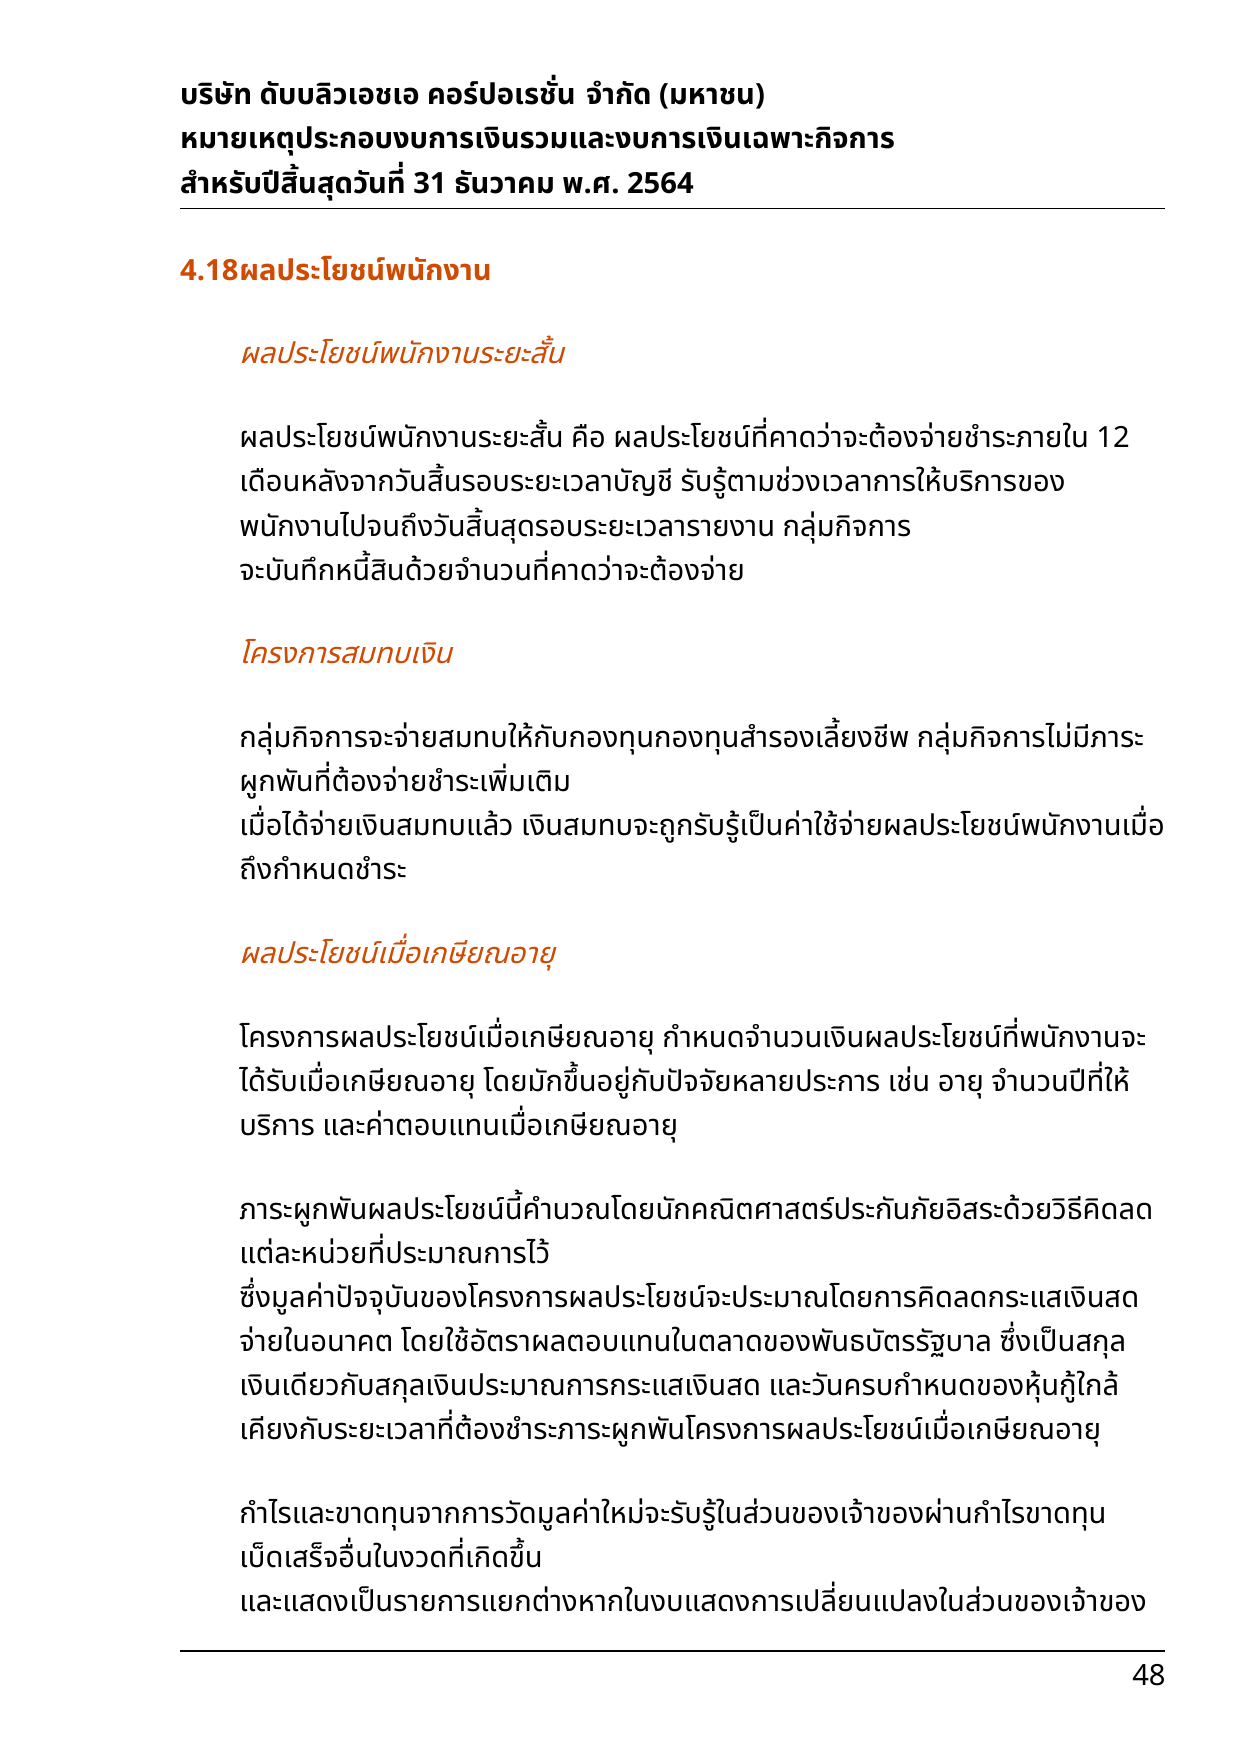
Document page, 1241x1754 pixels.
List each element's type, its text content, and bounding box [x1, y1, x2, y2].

text ผลประโยชน์เมื่อเกษียณอายุ [239, 932, 1165, 977]
text ผลประโยชน์พนักงานระยะสั้น คือ ผลประโยชน์ที่คาดว่าจะต้องจ่ายชำระภายใน 12 เดือนหลังจากวันสิ้นรอบระยะเวลาบัญชี รับรู้ตามช่วงเวลาการให้บริการของพนักงานไปจนถึงวันสิ้นสุดรอบระยะเวลารายงาน กลุ่มกิจการ จะบันทึกหนี้สินด้วยจำนวนที่คาดว่าจะต้องจ่าย [239, 417, 1165, 593]
list 4.18 ผลประโยชน์พนักงาน [180, 249, 1165, 293]
text กลุ่มกิจการจะจ่ายสมทบให้กับกองทุนกองทุนสำรองเลี้ยงชีพ กลุ่มกิจการไม่มีภาระผูกพันที่ต้องจ่ายชำระเพิ่มเติม เมื่อได้จ่ายเงินสมทบแล้ว เงินสมทบจะถูกรับรู้เป็นค่าใช้จ่ายผลประโยชน์พนักงานเมื่อถึงกำหนดชำระ [239, 717, 1165, 893]
text โครงการผลประโยชน์เมื่อเกษียณอายุ กำหนดจำนวนเงินผลประโยชน์ที่พนักงานจะได้รับเมื่อเกษียณอายุ โดยมักขึ้นอยู่กับปัจจัยหลายประการ เช่น อายุ จำนวนปีที่ให้บริการ และค่าตอบแทนเมื่อเกษียณอายุ [239, 1016, 1165, 1148]
text กำไรและขาดทุนจากการวัดมูลค่าใหม่จะรับรู้ในส่วนของเจ้าของผ่านกำไรขาดทุนเบ็ดเสร็จอื่นในงวดที่เกิดขึ้น และแสดงเป็นรายการแยกต่างหากในงบแสดงการเปลี่ยนแปลงในส่วนของเจ้าของ [239, 1492, 1165, 1624]
text ผลประโยชน์พนักงานระยะสั้น [239, 333, 1165, 377]
text ภาระผูกพันผลประโยชน์นี้คำนวณโดยนักคณิตศาสตร์ประกันภัยอิสระด้วยวิธีคิดลดแต่ละหน่วยที่ประมาณการไว้ ซึ่งมูลค่าปัจจุบันของโครงการผลประโยชน์จะประมาณโดยการคิดลดกระแสเงินสดจ่ายในอนาคต โดยใช้อัตราผลตอบแทนในตลาดของพันธบัตรรัฐบาล ซึ่งเป็นสกุลเงินเดียวกับสกุลเงินประมาณการกระแสเงินสด และวันครบกำหนดของหุ้นกู้ใกล้เคียงกับระยะเวลาที่ต้องชำระภาระผูกพันโครงการผลประโยชน์เมื่อเกษียณอายุ [239, 1188, 1165, 1452]
text โครงการสมทบเงิน [239, 633, 1165, 677]
